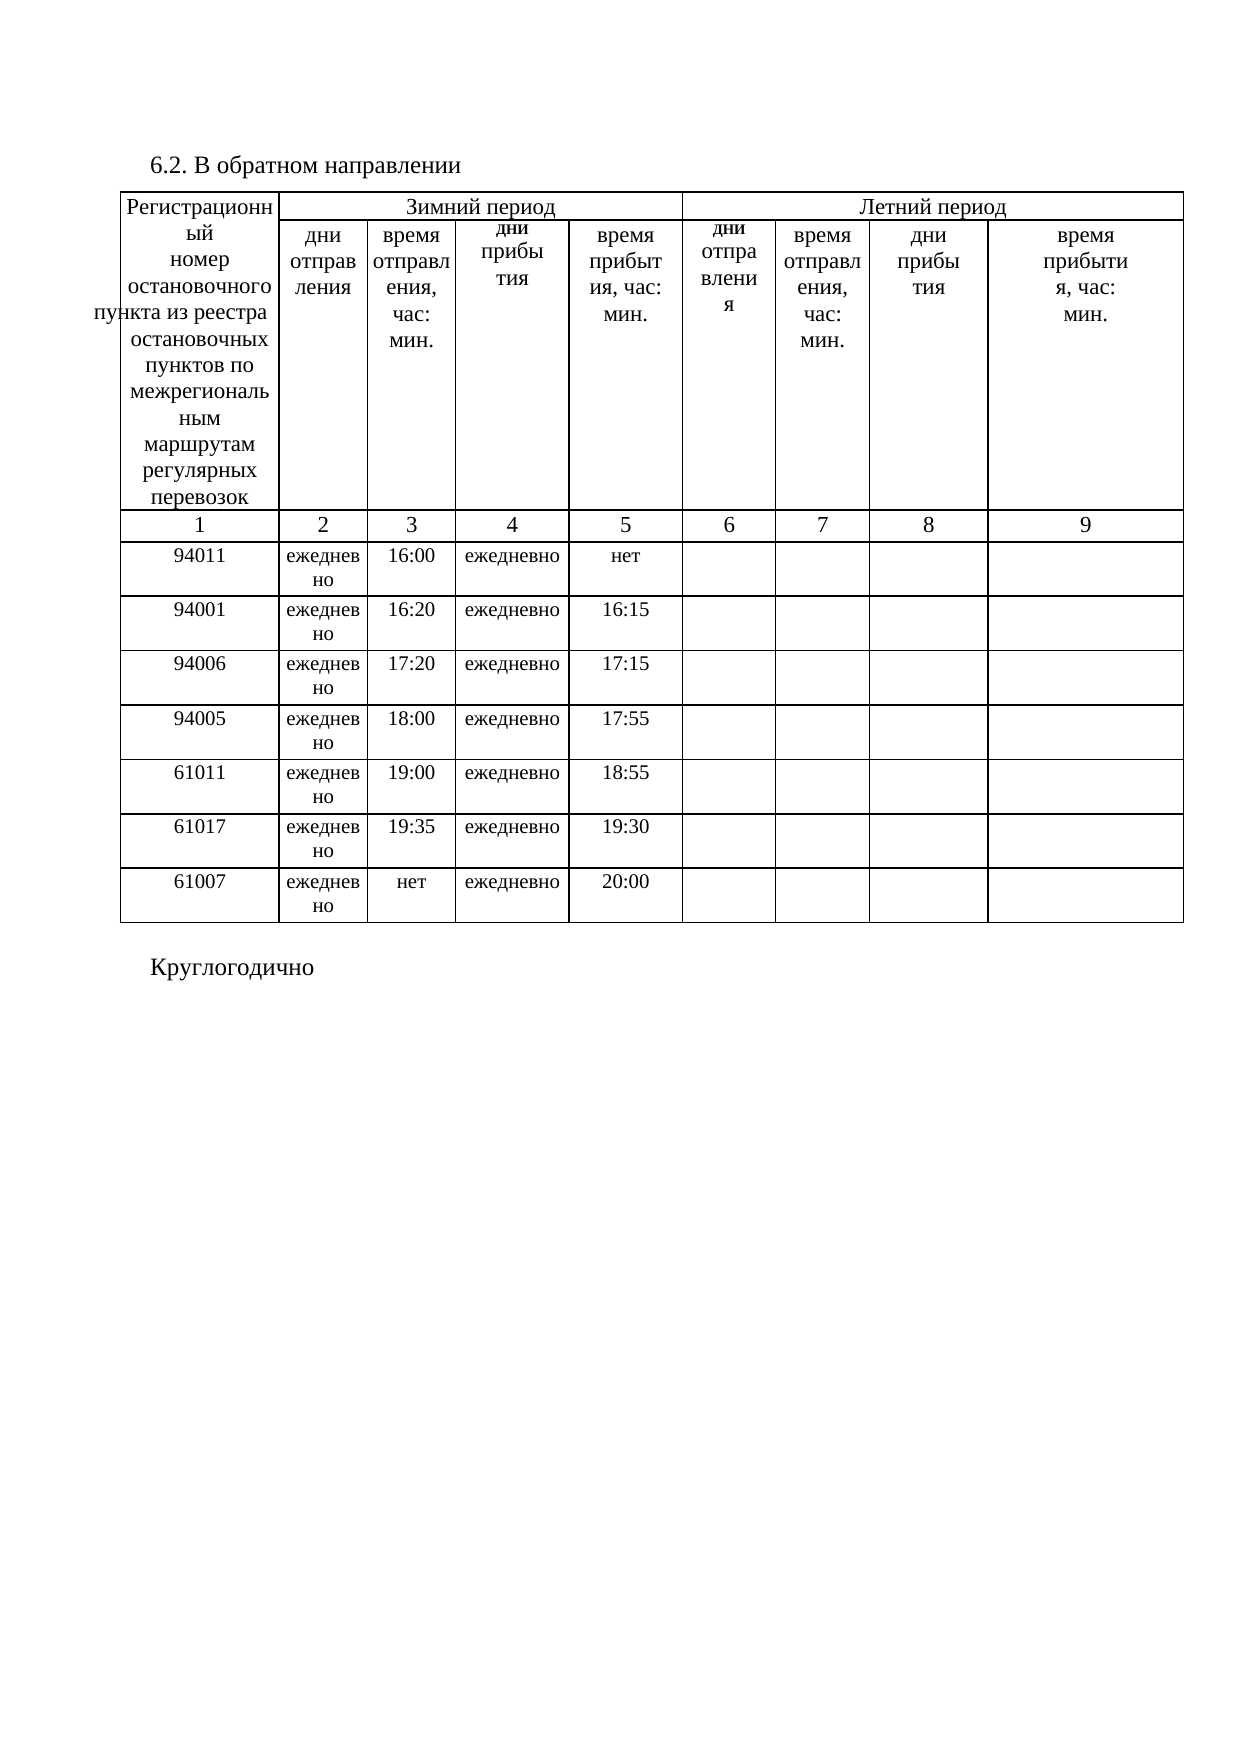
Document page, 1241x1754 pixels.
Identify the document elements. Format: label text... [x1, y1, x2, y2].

table_cell [989, 869, 1183, 922]
table_header Зимний период [280, 193, 682, 219]
table_cell 94001 [121, 597, 278, 650]
table_cell 4 [456, 511, 568, 541]
table_cell ДНИ отпра влени я [683, 221, 775, 509]
table_cell ежедневно [280, 706, 367, 758]
table_cell [683, 706, 775, 758]
table_cell [683, 651, 775, 704]
table_cell 16:00 [368, 543, 455, 595]
table_cell 18:55 [570, 760, 682, 813]
table_cell нет [368, 869, 455, 922]
table_cell [870, 543, 987, 595]
table_cell 5 [570, 511, 682, 541]
table_cell 16:15 [570, 597, 682, 650]
table_cell 19:00 [368, 760, 455, 813]
table_cell 17:15 [570, 651, 682, 704]
table_cell 17:55 [570, 706, 682, 758]
table_cell [989, 815, 1183, 867]
table_cell время прибыти я, час: мин. [989, 221, 1183, 509]
table_cell [989, 543, 1183, 595]
table_cell 61007 [121, 869, 278, 922]
table_cell ежедневно [456, 543, 568, 595]
text 6.2. В обратном направлении [150, 150, 1090, 179]
table_cell 94006 [121, 651, 278, 704]
table_cell [989, 760, 1183, 813]
table_cell [870, 815, 987, 867]
table_cell ежедневно [280, 651, 367, 704]
table_cell 19:35 [368, 815, 455, 867]
table_cell ежедневно [456, 815, 568, 867]
table_cell 7 [776, 511, 869, 541]
text Круглогодично [150, 952, 1090, 981]
table_cell [870, 651, 987, 704]
table_cell [776, 597, 869, 650]
table_cell время прибыт ия, час: мин. [570, 221, 682, 509]
table_cell ежедневно [280, 815, 367, 867]
table_cell [683, 815, 775, 867]
table_cell [683, 597, 775, 650]
table_cell ежедневно [456, 760, 568, 813]
table_cell время отправл ения, час: мин. [776, 221, 869, 509]
table_cell [870, 597, 987, 650]
table_cell [683, 760, 775, 813]
table_cell 1 [121, 511, 278, 541]
table_cell [776, 815, 869, 867]
table_cell дни отправ ления [280, 221, 367, 509]
table_cell время отправл ения, час: мин. [368, 221, 455, 509]
table_cell ежедневно [280, 543, 367, 595]
table_cell [870, 760, 987, 813]
table_cell [870, 869, 987, 922]
table_cell [683, 869, 775, 922]
table_cell [989, 706, 1183, 758]
table_cell 94005 [121, 706, 278, 758]
table_cell ежедневно [280, 869, 367, 922]
table_cell [776, 869, 869, 922]
table_cell ежедневно [280, 760, 367, 813]
table_cell [989, 651, 1183, 704]
table_cell ежедневно [280, 597, 367, 650]
table_cell 61017 [121, 815, 278, 867]
table_header Регистрационный номер остановочного пункта из реестра остановочных пунктов по межрегиональным маршрутам регулярных перевозок [121, 193, 278, 509]
table_cell [683, 543, 775, 595]
table_cell [776, 651, 869, 704]
table_cell ежедневно [456, 869, 568, 922]
table_cell [989, 597, 1183, 650]
table_cell [776, 543, 869, 595]
table_cell [776, 760, 869, 813]
table_cell 20:00 [570, 869, 682, 922]
table_cell 8 [870, 511, 987, 541]
table_cell 9 [989, 511, 1183, 541]
table_cell 19:30 [570, 815, 682, 867]
table_cell 16:20 [368, 597, 455, 650]
table_header Летний период [683, 193, 1183, 219]
table_cell 17:20 [368, 651, 455, 704]
table_cell [870, 706, 987, 758]
table_cell ДНИ прибы тия [456, 221, 568, 509]
table_cell ежедневно [456, 597, 568, 650]
table_cell дни прибы тия [870, 221, 987, 509]
table_cell 3 [368, 511, 455, 541]
table_cell ежедневно [456, 651, 568, 704]
table_cell 94011 [121, 543, 278, 595]
table_cell 61011 [121, 760, 278, 813]
table_cell ежедневно [456, 706, 568, 758]
table_cell 6 [683, 511, 775, 541]
table_cell 2 [280, 511, 367, 541]
table_cell [776, 706, 869, 758]
table_cell нет [570, 543, 682, 595]
table_cell 18:00 [368, 706, 455, 758]
